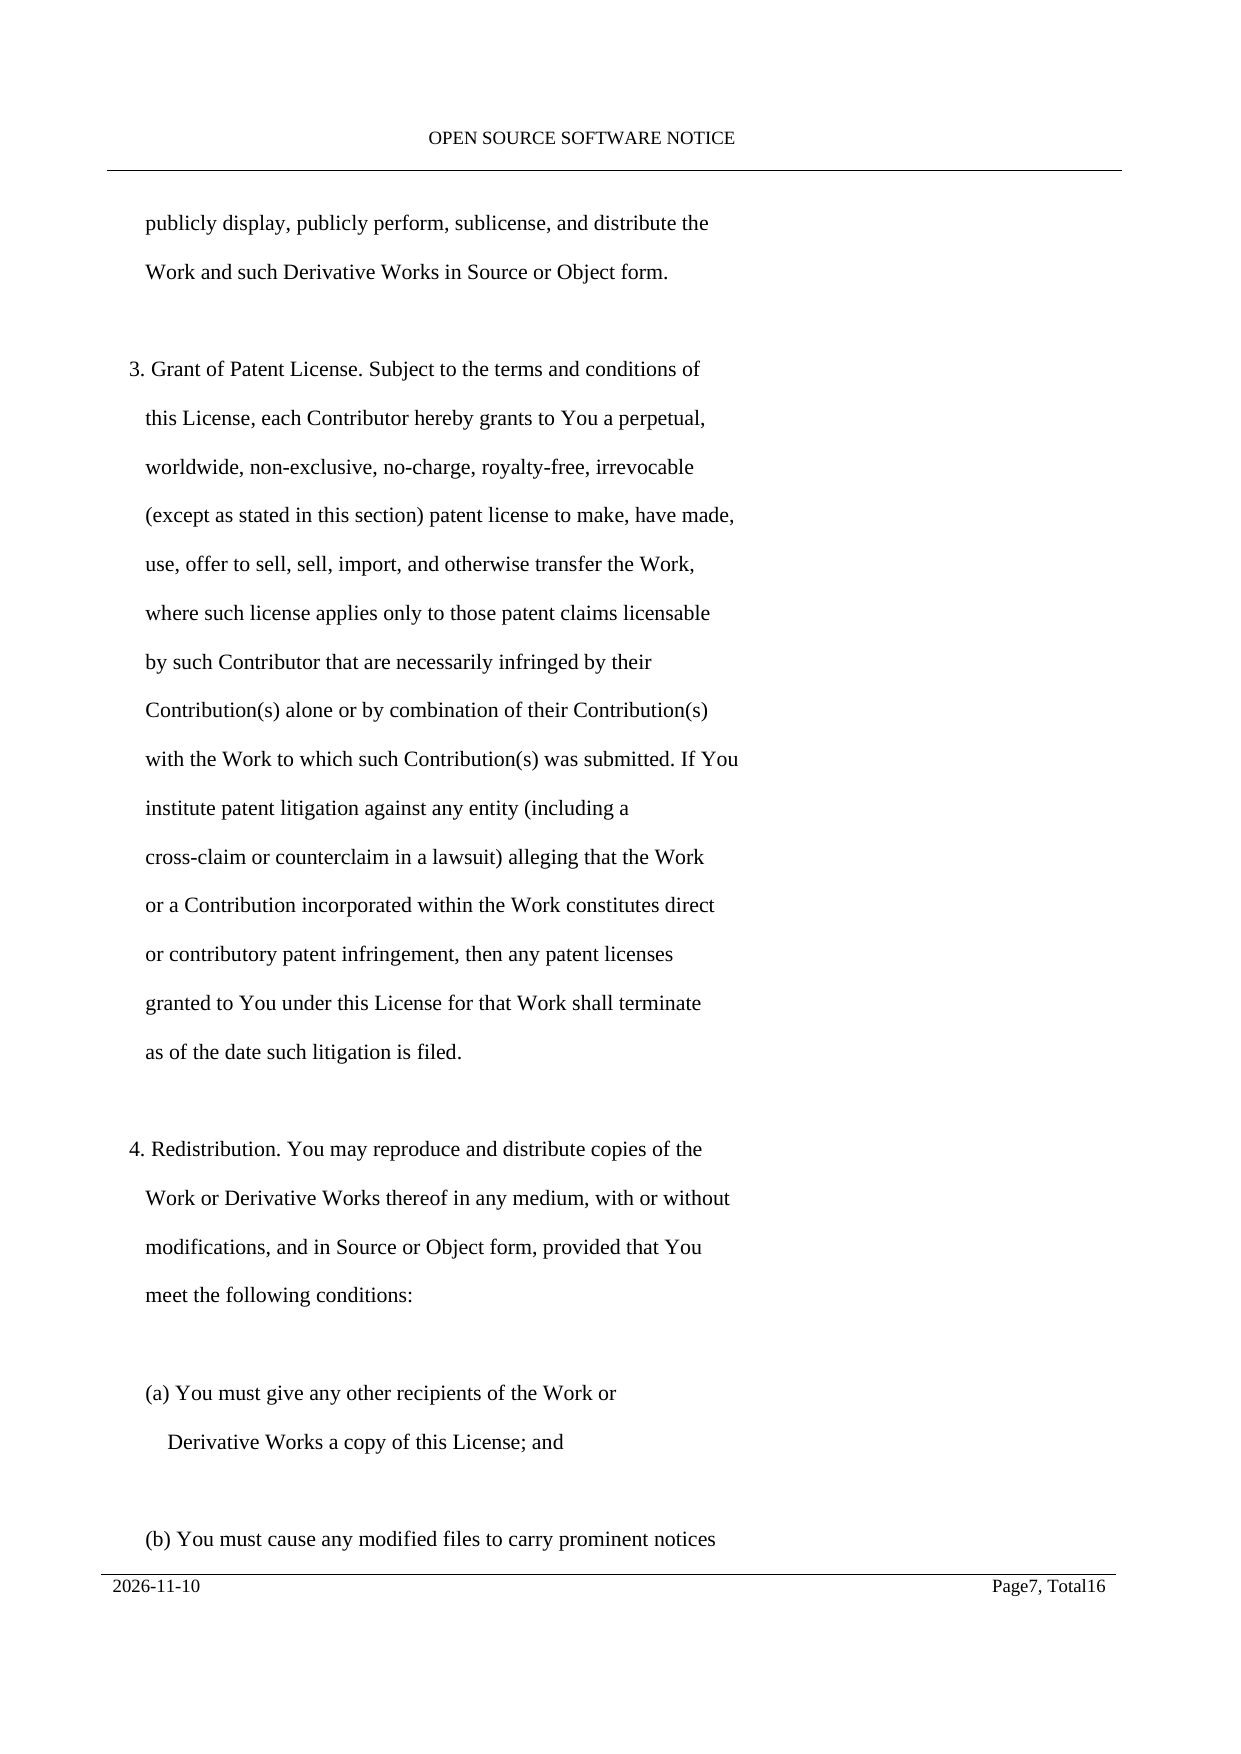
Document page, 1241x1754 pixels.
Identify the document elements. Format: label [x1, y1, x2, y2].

text [112, 206, 1128, 1555]
